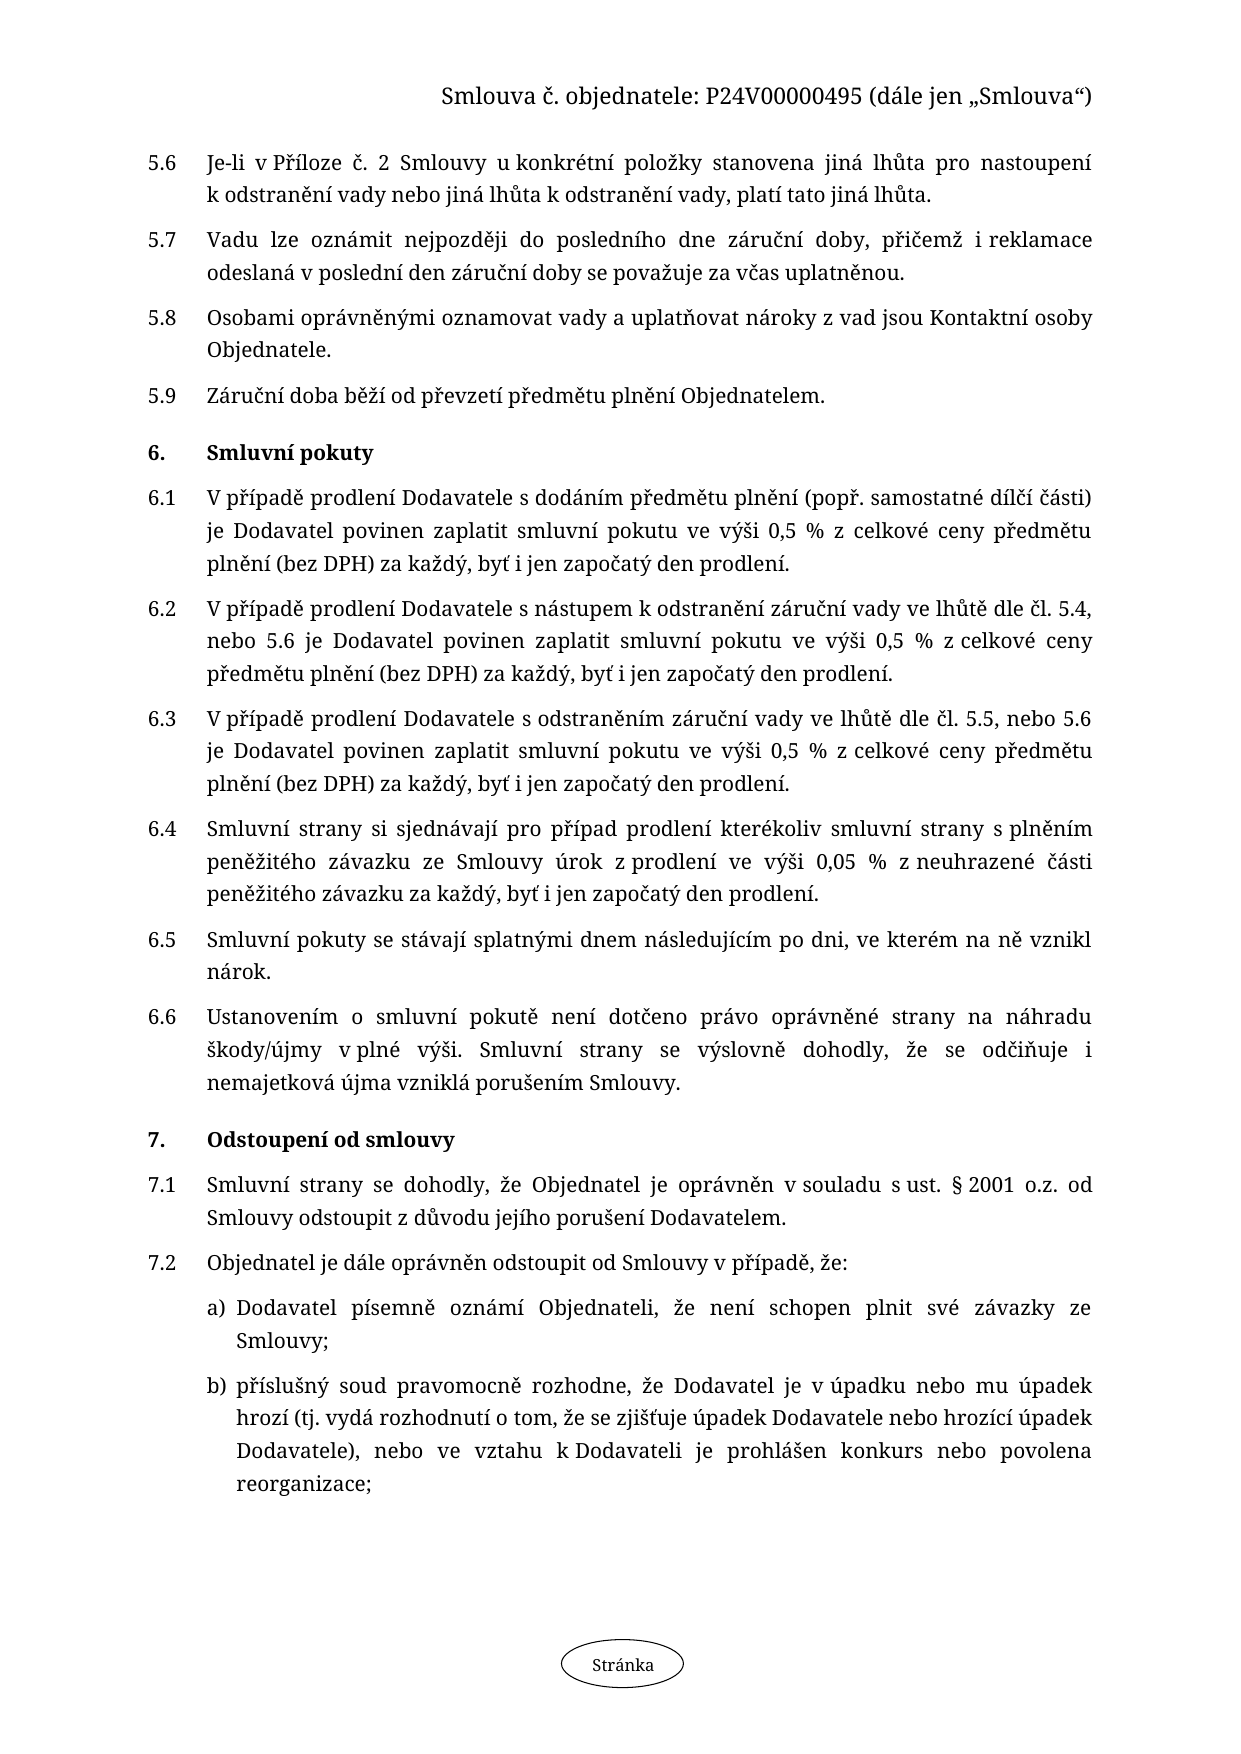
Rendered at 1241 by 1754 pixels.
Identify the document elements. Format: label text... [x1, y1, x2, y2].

list Smluvní pokuty [148, 438, 1093, 467]
list Dodavatel písemně oznámí Objednateli, že není schopen plnit své závazky ze Smlouvy; [207, 1293, 1093, 1354]
list Vadu lze oznámit nejpozději do posledního dne záruční doby, přičemž i reklamace odeslaná v poslední den záruční doby se považuje za včas uplatněnou. [148, 225, 1093, 286]
list Odstoupení od smlouvy [148, 1125, 1093, 1154]
list V případě prodlení Dodavatele s dodáním předmětu plnění (popř. samostatné dílčí části) je Dodavatel povinen zaplatit smluvní pokutu ve výši 0,5 % z celkové ceny předmětu plnění (bez DPH) za každý, byť i jen započatý den prodlení. [148, 483, 1093, 577]
list Osobami oprávněnými oznamovat vady a uplatňovat nároky z vad jsou Kontaktní osoby Objednatele. [148, 303, 1093, 364]
list Objednatel je dále oprávněn odstoupit od Smlouvy v případě, že: [148, 1248, 1093, 1276]
list V případě prodlení Dodavatele s odstraněním záruční vady ve lhůtě dle čl. 5.5, nebo 5.6 je Dodavatel povinen zaplatit smluvní pokutu ve výši 0,5 % z celkové ceny předmětu plnění (bez DPH) za každý, byť i jen započatý den prodlení. [148, 704, 1093, 798]
list příslušný soud pravomocně rozhodne, že Dodavatel je v úpadku nebo mu úpadek hrozí (tj. vydá rozhodnutí o tom, že se zjišťuje úpadek Dodavatele nebo hrozící úpadek Dodavatele), nebo ve vztahu k Dodavateli je prohlášen konkurs nebo povolena reorganizace; [207, 1371, 1093, 1497]
list Smluvní strany si sjednávají pro případ prodlení kterékoliv smluvní strany s plněním peněžitého závazku ze Smlouvy úrok z prodlení ve výši 0,05 % z neuhrazené části peněžitého závazku za každý, byť i jen započatý den prodlení. [148, 814, 1093, 908]
list V případě prodlení Dodavatele s nástupem k odstranění záruční vady ve lhůtě dle čl. 5.4, nebo 5.6 je Dodavatel povinen zaplatit smluvní pokutu ve výši 0,5 % z celkové ceny předmětu plnění (bez DPH) za každý, byť i jen započatý den prodlení. [148, 594, 1093, 687]
list Záruční doba běží od převzetí předmětu plnění Objednatelem. [148, 381, 1093, 409]
list Smluvní strany se dohodly, že Objednatel je oprávněn v souladu s ust. § 2001 o.z. od Smlouvy odstoupit z důvodu jejího porušení Dodavatelem. [148, 1170, 1093, 1231]
list Smluvní pokuty se stávají splatnými dnem následujícím po dni, ve kterém na ně vznikl nárok. [148, 925, 1093, 986]
list Ustanovením o smluvní pokutě není dotčeno právo oprávněné strany na náhradu škody/újmy v plné výši. Smluvní strany se výslovně dohodly, že se odčiňuje i nemajetková újma vzniklá porušením Smlouvy. [148, 1002, 1093, 1096]
list Je-li v Příloze č. 2 Smlouvy u konkrétní položky stanovena jiná lhůta pro nastoupení k odstranění vady nebo jiná lhůta k odstranění vady, platí tato jiná lhůta. [148, 148, 1093, 209]
